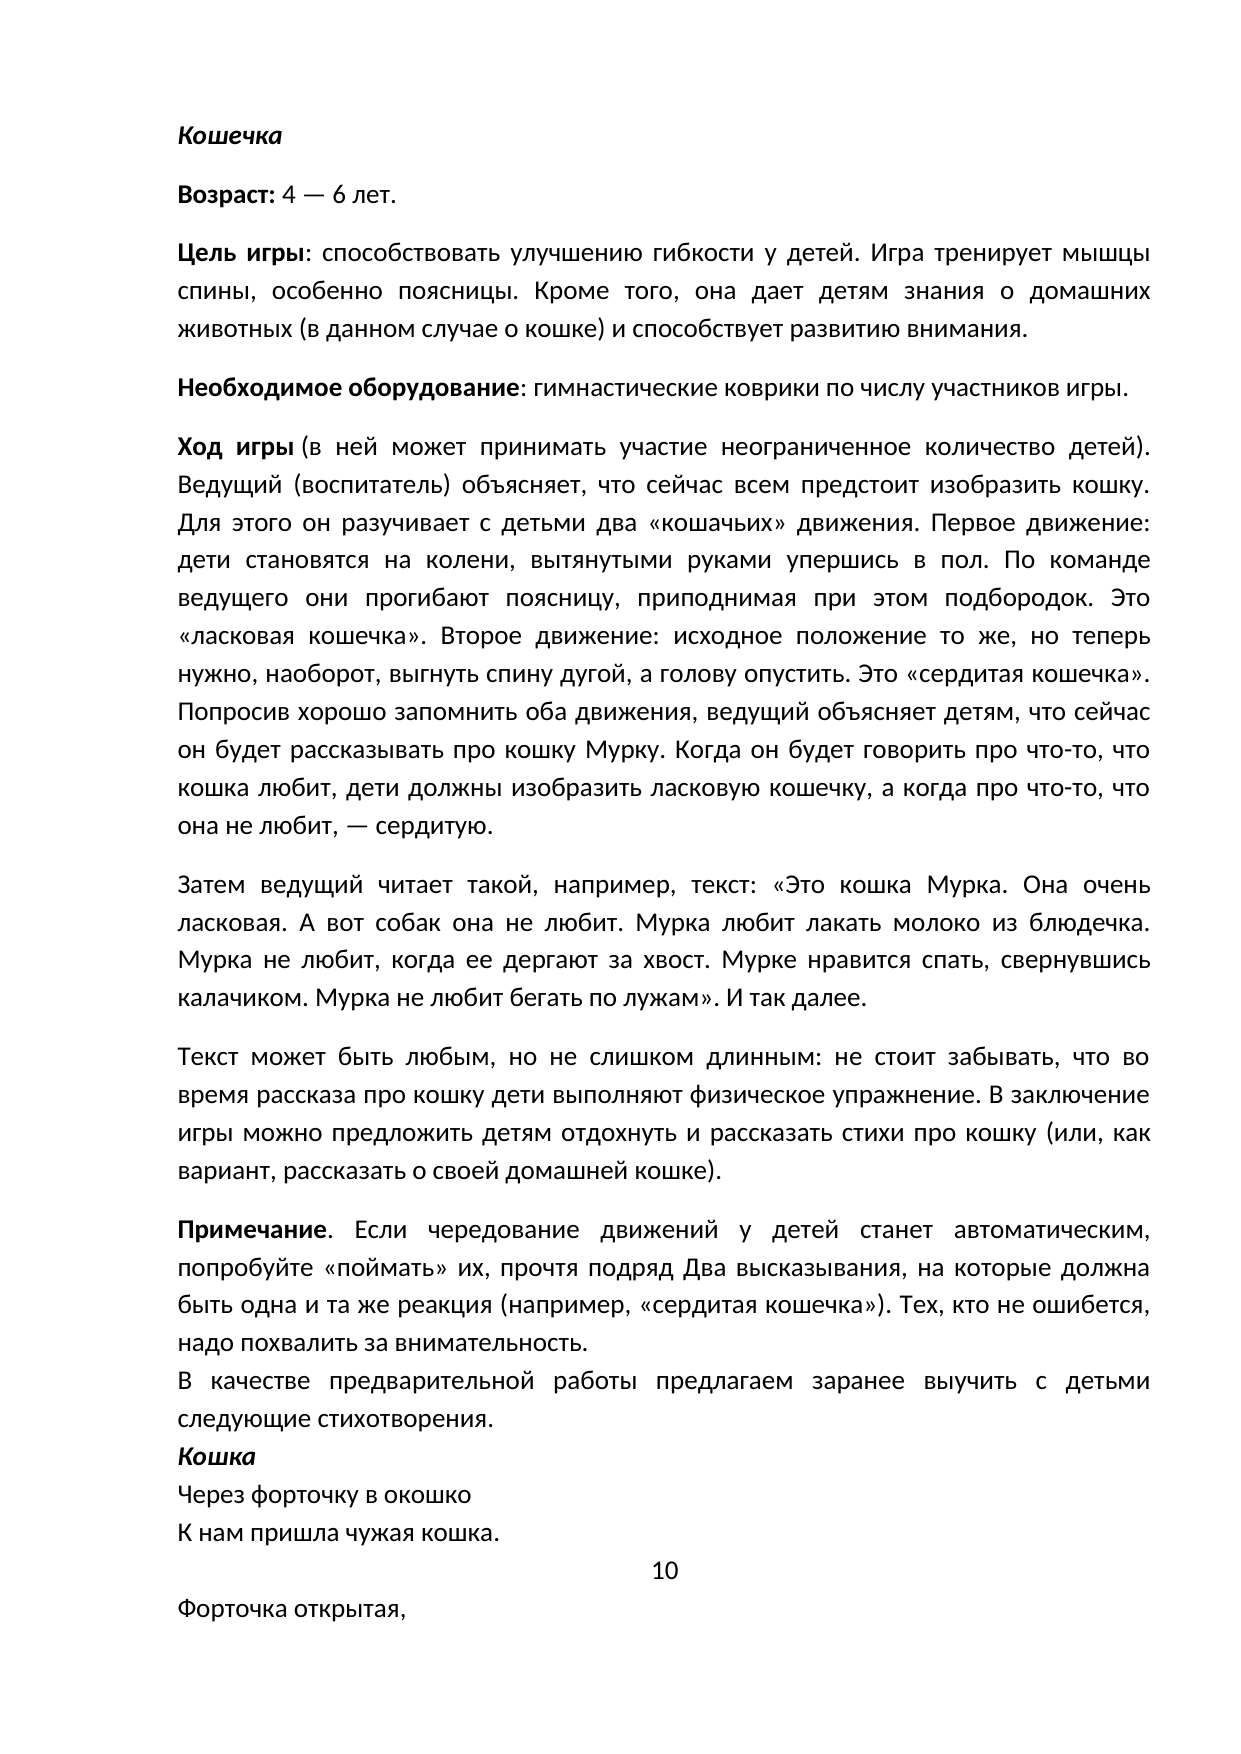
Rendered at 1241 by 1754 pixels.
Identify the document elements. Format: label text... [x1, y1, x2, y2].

text Цель игры: способствовать улучшению гибкости у детей. Игра тренирует мышцы спины, особенно поясницы. Кроме того, она дает детям знания о домашних животных (в данном случае о кошке) и способствует развитию внимания. [177, 236, 1152, 344]
text Через форточку в окошко [177, 1477, 1152, 1510]
text Ход игры (в ней может принимать участие неограниченное количество детей). Ведущий (воспитатель) объясняет, что сейчас всем предстоит изобразить кошку. Для этого он разучивает с детьми два «кошачьих» движения. Первое движение: дети становятся на колени, вытянутыми руками упершись в пол. По команде ведущего они прогибают поясницу, приподнимая при этом подбородок. Это «ласковая кошечка». Второе движение: исходное положение то же, но теперь нужно, наоборот, выгнуть спину дугой, а голову опустить. Это «сердитая кошечка». Попросив хорошо запомнить оба движения, ведущий объясняет детям, что сейчас он будет рассказывать про кошку Мурку. Когда он будет говорить про что-то, что кошка любит, дети должны изобразить ласковую кошечку, а когда про что-то, что она не любит, — сердитую. [177, 429, 1152, 841]
text Примечание. Если чередование движений у детей станет автоматическим, попробуйте «поймать» их, прочтя подряд Два высказывания, на которые должна быть одна и та же реакция (например, «сердитая кошечка»). Тех, кто не ошибется, надо похвалить за внимательность. [177, 1212, 1152, 1359]
text Форточка открытая, [177, 1591, 1152, 1624]
text Затем ведущий читает такой, например, текст: «Это кошка Мурка. Она очень ласковая. А вот собак она не любит. Мурка любит лакать молоко из блюдечка. Мурка не любит, когда ее дергают за хвост. Мурке нравится спать, свернувшись калачиком. Мурка не любит бегать по лужам». И так далее. [177, 867, 1152, 1014]
text Кошечка [177, 118, 1152, 151]
text Необходимое оборудование: гимнастические коврики по числу участников игры. [177, 370, 1152, 403]
text 10 [177, 1553, 1152, 1586]
text Текст может быть любым, но не слишком длинным: не стоит забывать, что во время рассказа про кошку дети выполняют физическое упражнение. В заключение игры можно предложить детям отдохнуть и рассказать стихи про кошку (или, как вариант, рассказать о своей домашней кошке). [177, 1039, 1152, 1186]
text К нам пришла чужая кошка. [177, 1515, 1152, 1548]
text В качестве предварительной работы предлагаем заранее выучить с детьми следующие стихотворения. [177, 1363, 1152, 1434]
text Возраст: 4 — 6 лет. [177, 177, 1152, 210]
text Кошка [177, 1439, 1152, 1472]
